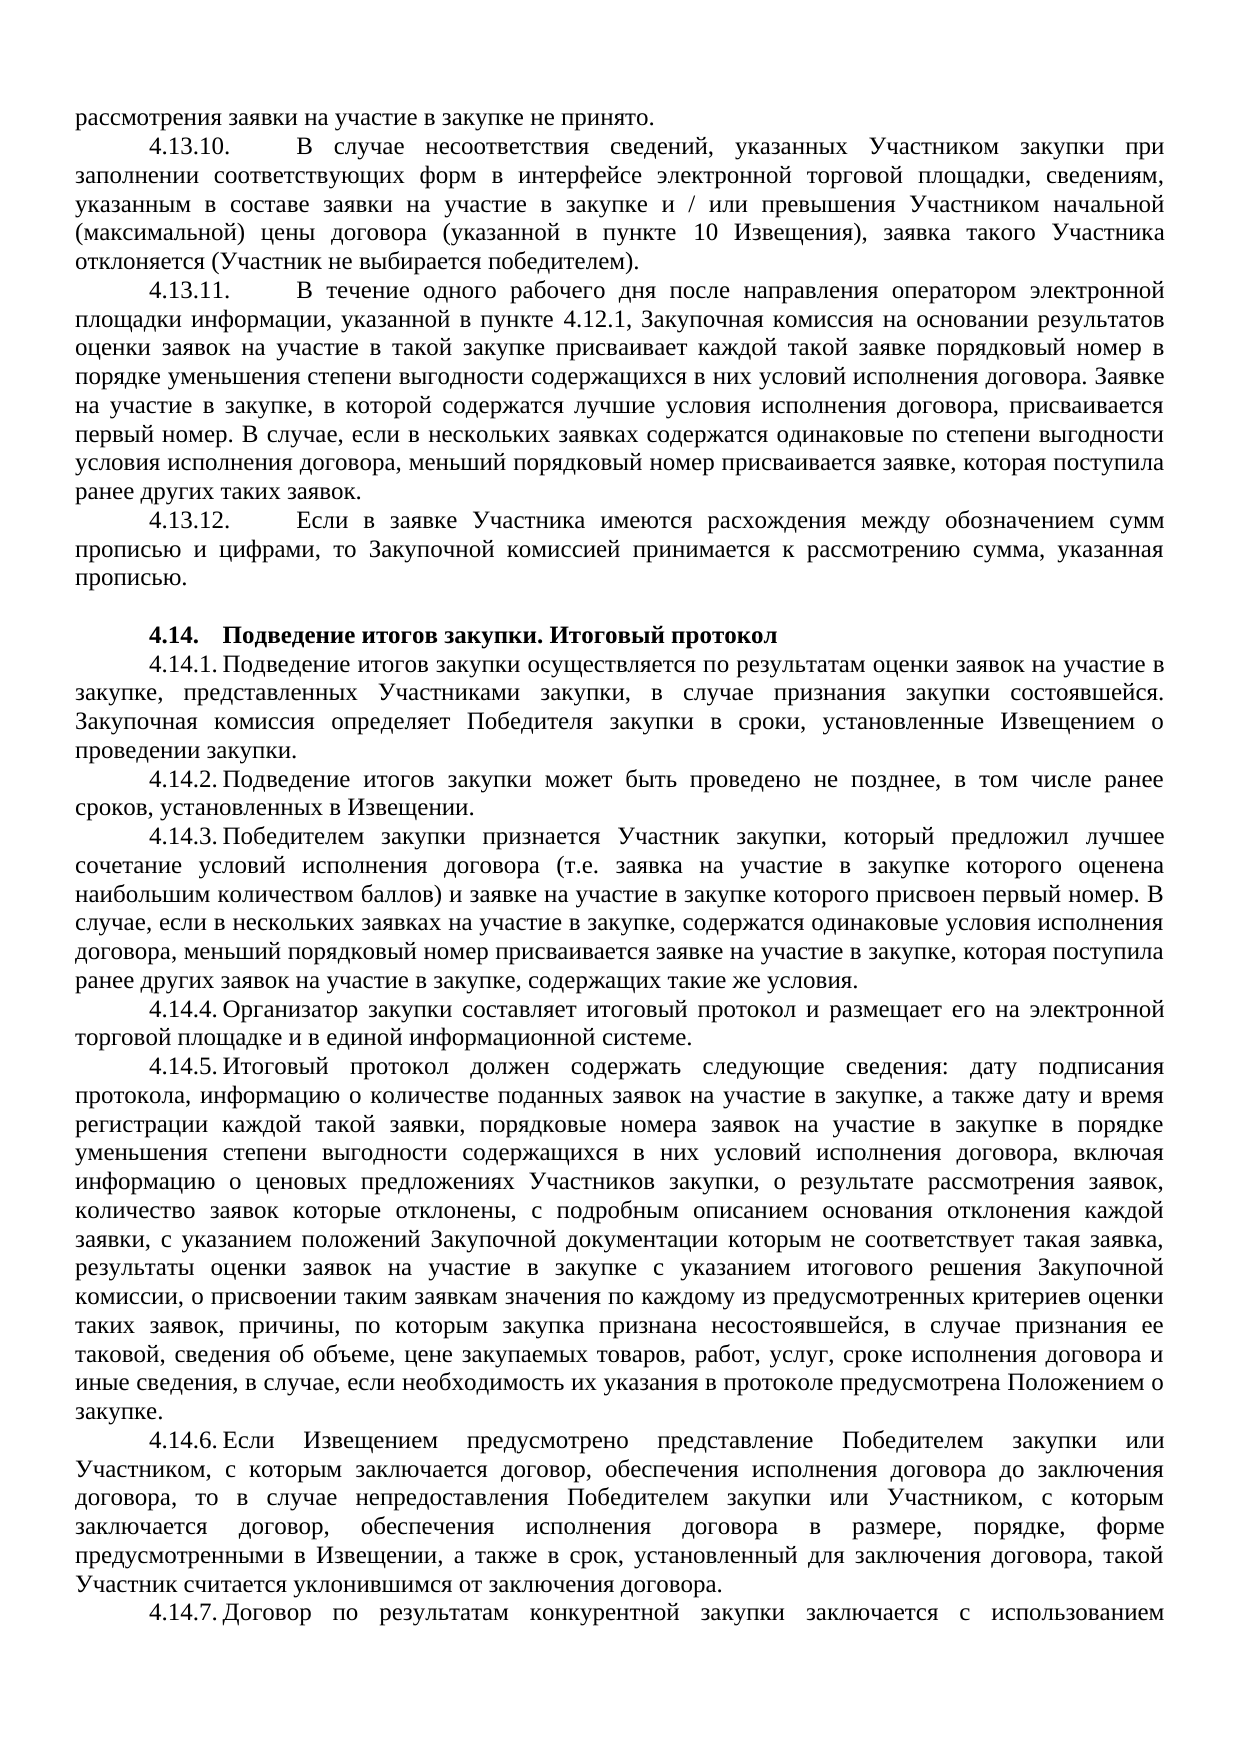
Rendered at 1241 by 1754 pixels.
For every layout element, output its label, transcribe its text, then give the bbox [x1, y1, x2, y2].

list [75, 1597, 1165, 1626]
list Если Извещением предусмотрено представление Победителем закупки или Участником, с которым заключается договор, обеспечения исполнения договора до заключения договора, то в случае непредоставления Победителем закупки или Участником, с которым заключается договор, обеспечения исполнения договора в размере, порядке, форме предусмотренными в Извещении, а также в срок, установленный для заключения договора, такой Участник считается уклонившимся от заключения договора. [75, 1425, 1165, 1597]
list Организатор закупки составляет итоговый протокол и размещает его на электронной торговой площадке и в единой информационной системе. [75, 994, 1165, 1051]
list В течение одного рабочего дня после направления оператором электронной площадки информации, указанной в пункте 4.12.1, Закупочная комиссия на основании результатов оценки заявок на участие в такой закупке присваивает каждой такой заявке порядковый номер в порядке уменьшения степени выгодности содержащихся в них условий исполнения договора. Заявке на участие в закупке, в которой содержатся лучшие условия исполнения договора, присваивается первый номер. В случае, если в нескольких заявках содержатся одинаковые по степени выгодности условия исполнения договора, меньший порядковый номер присваивается заявке, которая поступила ранее других таких заявок. [75, 275, 1165, 505]
list Подведение итогов закупки. Итоговый протокол [75, 620, 1165, 649]
list Если в заявке Участника имеются расхождения между обозначением сумм прописью и цифрами, то Закупочной комиссией принимается к рассмотрению сумма, указанная прописью. [75, 505, 1165, 591]
list Подведение итогов закупки может быть проведено не позднее, в том числе ранее сроков, установленных в Извещении. [75, 764, 1165, 821]
list Победителем закупки признается Участник закупки, который предложил лучшее сочетание условий исполнения договора (т.е. заявка на участие в закупке которого оценена наибольшим количеством баллов) и заявке на участие в закупке которого присвоен первый номер. В случае, если в нескольких заявках на участие в закупке, содержатся одинаковые условия исполнения договора, меньший порядковый номер присваивается заявке на участие в закупке, которая поступила ранее других заявок на участие в закупке, содержащих такие же условия. [75, 821, 1165, 994]
list Итоговый протокол должен содержать следующие сведения: дату подписания протокола, информацию о количестве поданных заявок на участие в закупке, а также дату и время регистрации каждой такой заявки, порядковые номера заявок на участие в закупке в порядке уменьшения степени выгодности содержащихся в них условий исполнения договора, включая информацию о ценовых предложениях Участников закупки, о результате рассмотрения заявок, количество заявок которые отклонены, с подробным описанием основания отклонения каждой заявки, с указанием положений Закупочной документации которым не соответствует такая заявка, результаты оценки заявок на участие в закупке с указанием итогового решения Закупочной комиссии, о присвоении таким заявкам значения по каждому из предусмотренных критериев оценки таких заявок, причины, по которым закупка признана несостоявшейся, в случае признания ее таковой, сведения об объеме, цене закупаемых товаров, работ, услуг, сроке исполнения договора и иные сведения, в случае, если необходимость их указания в протоколе предусмотрена Положением о закупке. [75, 1051, 1165, 1425]
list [75, 102, 1165, 131]
list В случае несоответствия сведений, указанных Участником закупки при заполнении соответствующих форм в интерфейсе электронной торговой площадки, сведениям, указанным в составе заявки на участие в закупке и / или превышения Участником начальной (максимальной) цены договора (указанной в пункте 10 Извещения), заявка такого Участника отклоняется (Участник не выбирается победителем). [75, 131, 1165, 275]
list Подведение итогов закупки осуществляется по результатам оценки заявок на участие в закупке, представленных Участниками закупки, в случае признания закупки состоявшейся. Закупочная комиссия определяет Победителя закупки в сроки, установленные Извещением о проведении закупки. [75, 649, 1165, 764]
